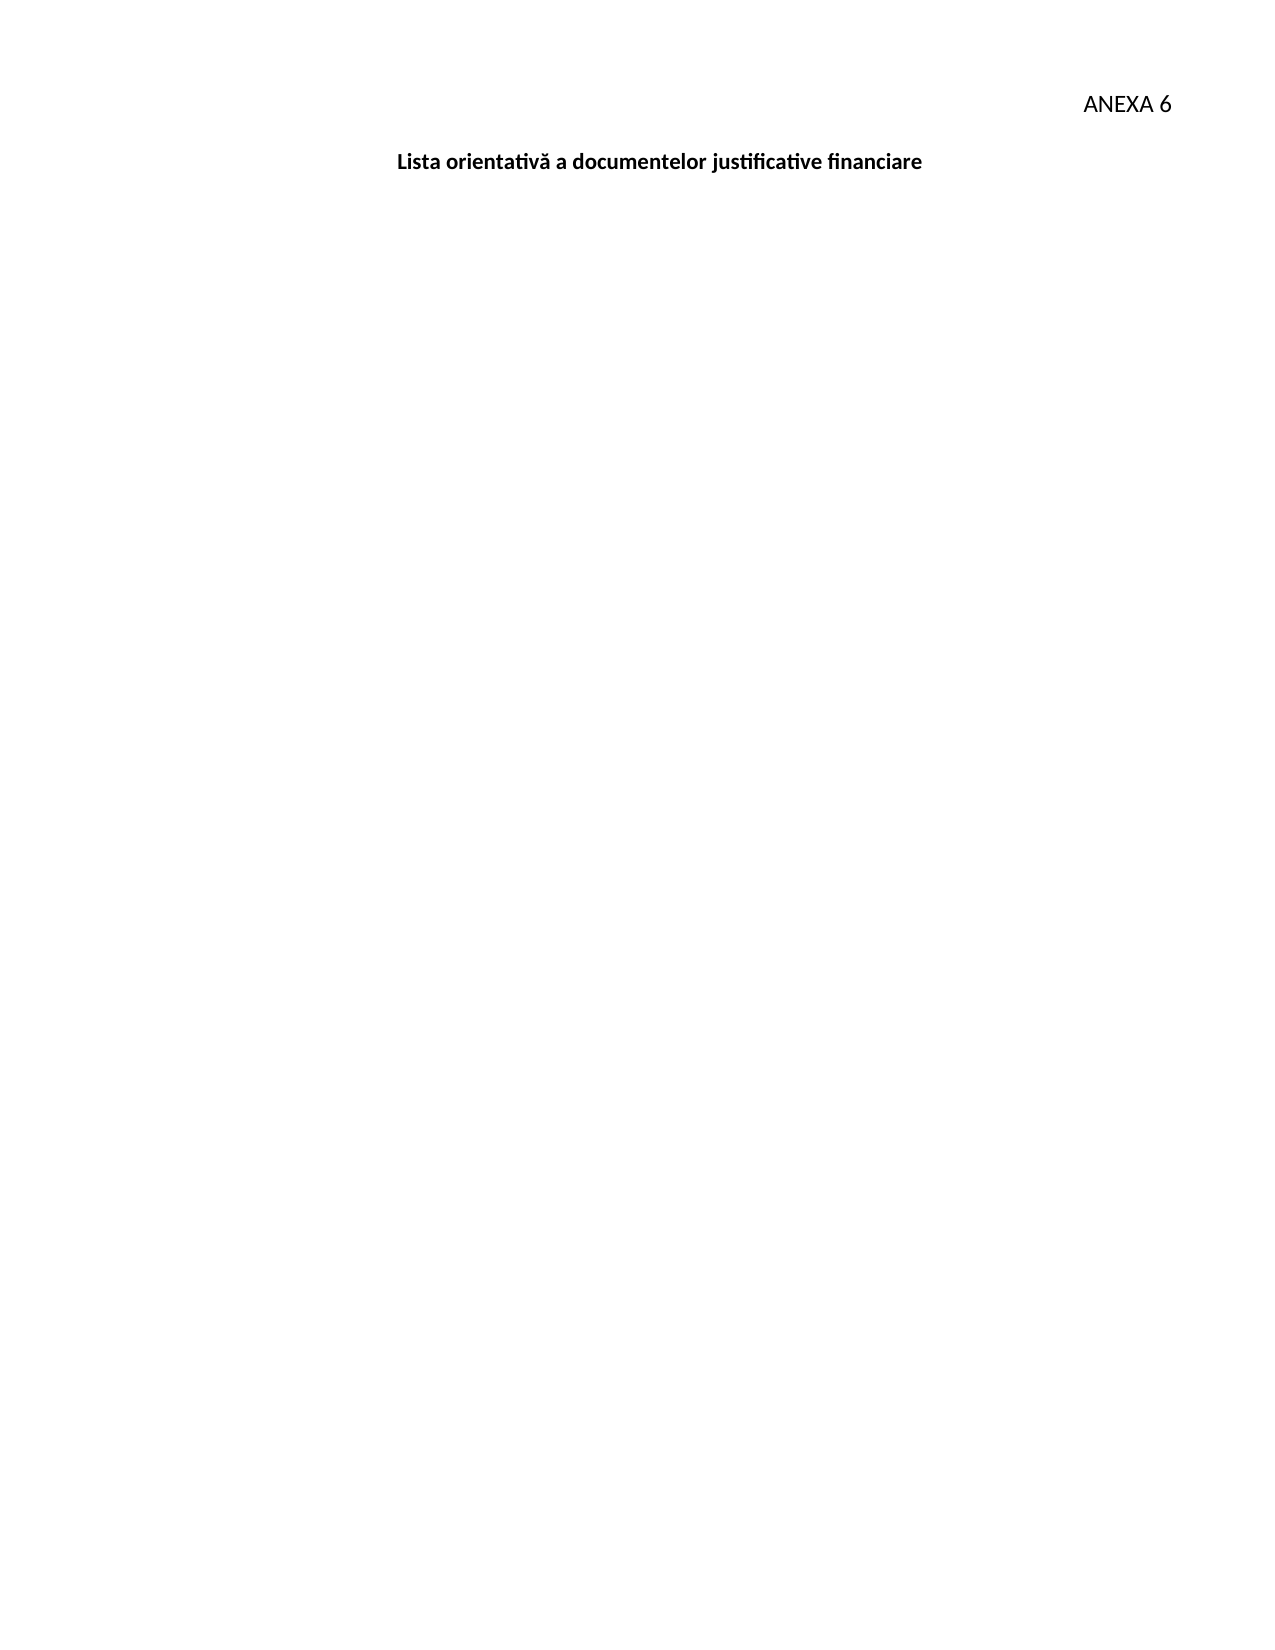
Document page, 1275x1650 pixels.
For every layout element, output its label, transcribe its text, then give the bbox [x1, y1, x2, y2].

text ANEXA 6 [148, 89, 1172, 119]
text Lista orientativă a documentelor justificative financiare [148, 147, 1172, 175]
